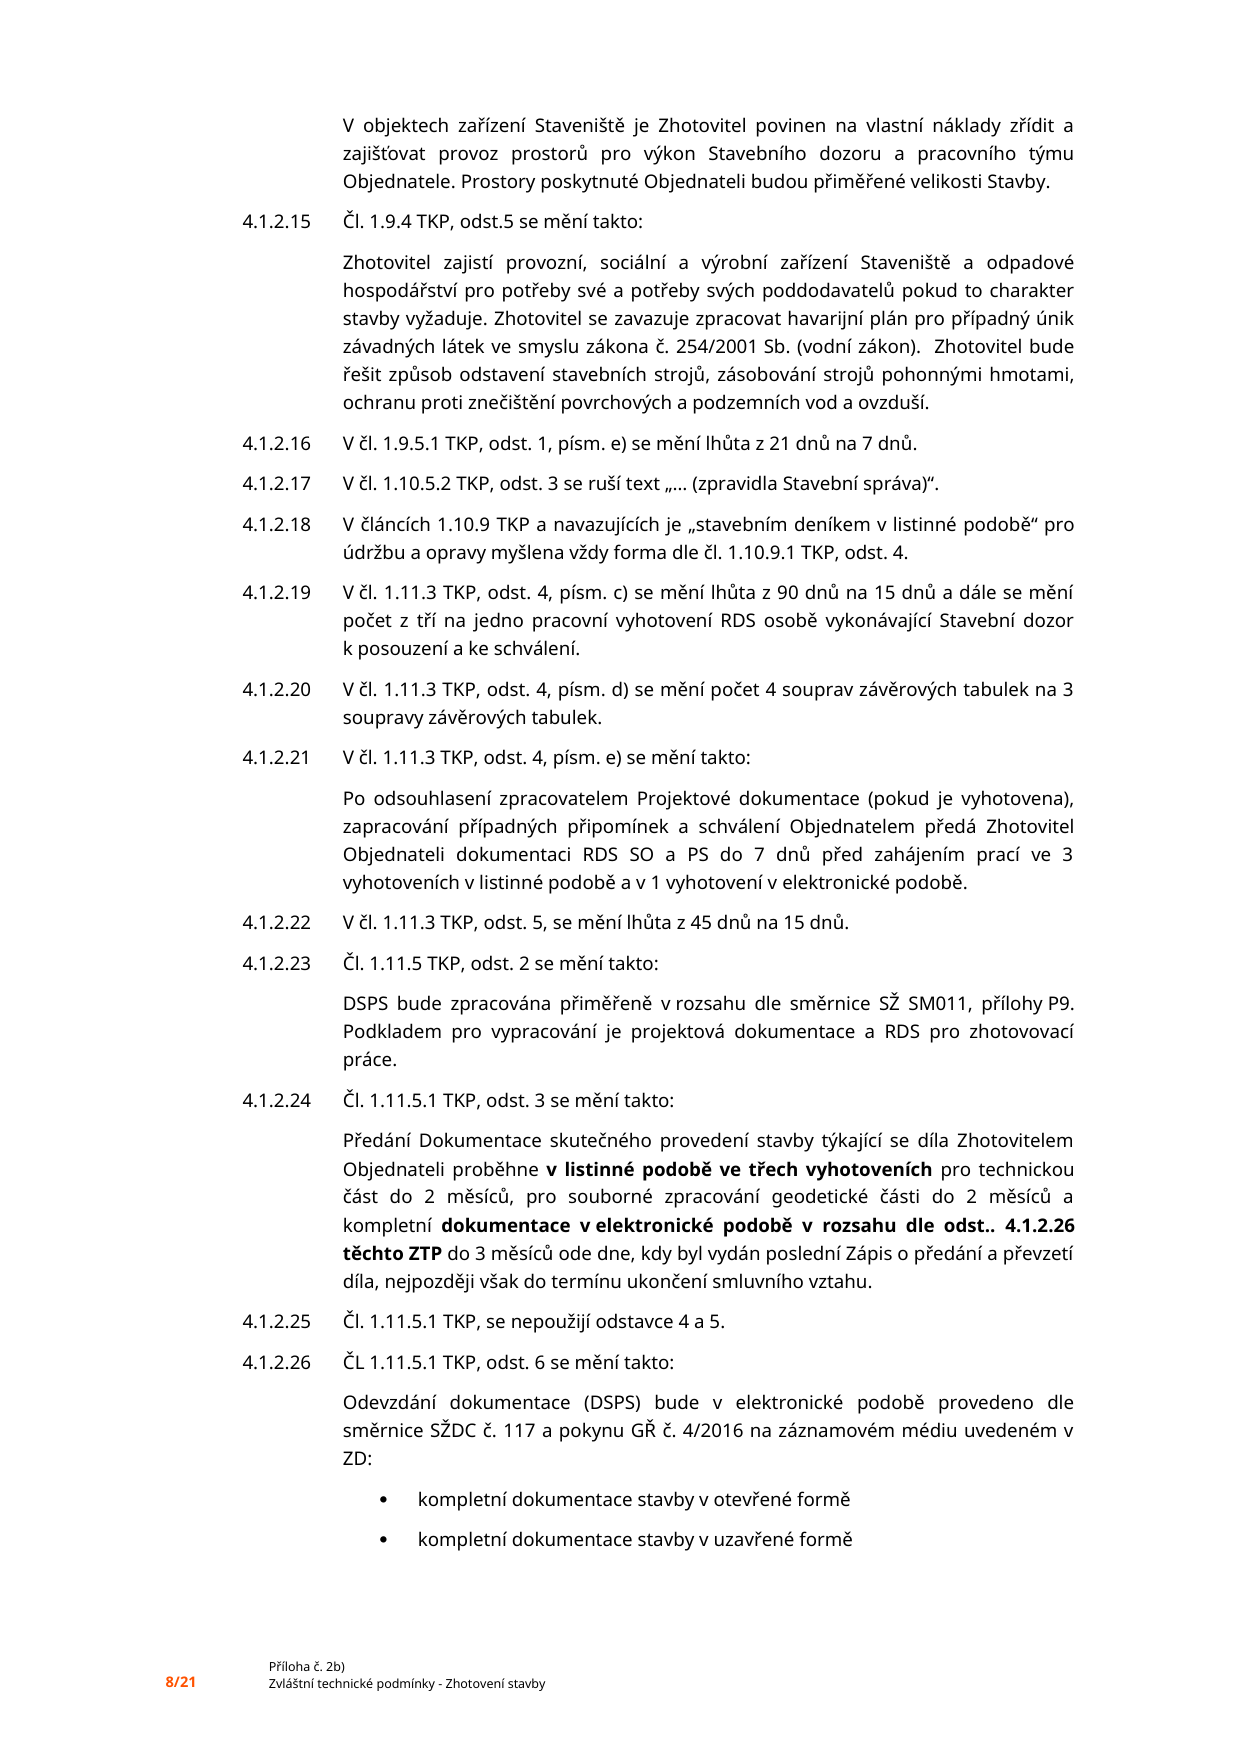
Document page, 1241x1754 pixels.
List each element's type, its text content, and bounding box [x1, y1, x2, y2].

list V čl. 1.10.5.2 TKP, odst. 3 se ruší text „… (zpravidla Stavební správa)“. [242, 470, 1075, 496]
list V čl. 1.11.3 TKP, odst. 4, písm. d) se mění počet 4 souprav závěrových tabulek na 3 soupravy závěrových tabulek. [242, 676, 1075, 729]
list V čl. 1.11.3 TKP, odst. 5, se mění lhůta z 45 dnů na 15 dnů. [242, 910, 1075, 935]
list Čl. 1.11.5.1 TKP, odst. 3 se mění takto: [242, 1087, 1075, 1113]
list V článcích 1.10.9 TKP a navazujících je „stavebním deníkem v listinné podobě“ pro údržbu a opravy myšlena vždy forma dle čl. 1.10.9.1 TKP, odst. 4. [242, 511, 1075, 564]
text V objektech zařízení Staveniště je Zhotovitel povinen na vlastní náklady zřídit a zajišťovat provoz prostorů pro výkon Stavebního dozoru a pracovního týmu Objednatele. Prostory poskytnuté Objednateli budou přiměřené velikosti Stavby. [343, 112, 1075, 194]
text Po odsouhlasení zpracovatelem Projektové dokumentace (pokud je vyhotovena), zapracování případných připomínek a schválení Objednatelem předá Zhotovitel Objednateli dokumentaci RDS SO a PS do 7 dnů před zahájením prací ve 3 vyhotoveních v listinné podobě a v 1 vyhotovení v elektronické podobě. [343, 785, 1075, 895]
list V čl. 1.11.3 TKP, odst. 4, písm. c) se mění lhůta z 90 dnů na 15 dnů a dále se mění počet z tří na jedno pracovní vyhotovení RDS osobě vykonávající Stavební dozor k posouzení a ke schválení. [242, 579, 1075, 661]
text DSPS bude zpracována přiměřeně v rozsahu dle směrnice SŽ SM011, přílohy P9. Podkladem pro vypracování je projektová dokumentace a RDS pro zhotovovací práce. [343, 991, 1075, 1072]
list ČL 1.11.5.1 TKP, odst. 6 se mění takto: [242, 1349, 1075, 1374]
list V čl. 1.9.5.1 TKP, odst. 1, písm. e) se mění lhůta z 21 dnů na 7 dnů. [242, 430, 1075, 455]
list Čl. 1.11.5.1 TKP, se nepoužijí odstavce 4 a 5. [242, 1308, 1075, 1334]
list Čl. 1.11.5 TKP, odst. 2 se mění takto: [242, 950, 1075, 976]
list kompletní dokumentace stavby v uzavřené formě [380, 1527, 1075, 1552]
list Čl. 1.9.4 TKP, odst.5 se mění takto: [242, 209, 1075, 234]
list V čl. 1.11.3 TKP, odst. 4, písm. e) se mění takto: [242, 744, 1075, 770]
text Předání Dokumentace skutečného provedení stavby týkající se díla Zhotovitelem Objednateli proběhne v listinné podobě ve třech vyhotoveních pro technickou část do 2 měsíců, pro souborné zpracování geodetické části do 2 měsíců a kompletní dokumentace v elektronické podobě v rozsahu dle odst.. 4.1.2.26 těchto ZTP do 3 měsíců ode dne, kdy byl vydán poslední Zápis o předání a převzetí díla, nejpozději však do termínu ukončení smluvního vztahu. [343, 1128, 1075, 1293]
text Zhotovitel zajistí provozní, sociální a výrobní zařízení Staveniště a odpadové hospodářství pro potřeby své a potřeby svých poddodavatelů pokud to charakter stavby vyžaduje. Zhotovitel se zavazuje zpracovat havarijní plán pro případný únik závadných látek ve smyslu zákona č. 254/2001 Sb. (vodní zákon). Zhotovitel bude řešit způsob odstavení stavebních strojů, zásobování strojů pohonnými hmotami, ochranu proti znečištění povrchových a podzemních vod a ovzduší. [343, 249, 1075, 415]
list kompletní dokumentace stavby v otevřené formě [380, 1486, 1075, 1512]
text Odevzdání dokumentace (DSPS) bude v elektronické podobě provedeno dle směrnice SŽDC č. 117 a pokynu GŘ č. 4/2016 na záznamovém médiu uvedeném v ZD: [343, 1389, 1075, 1471]
